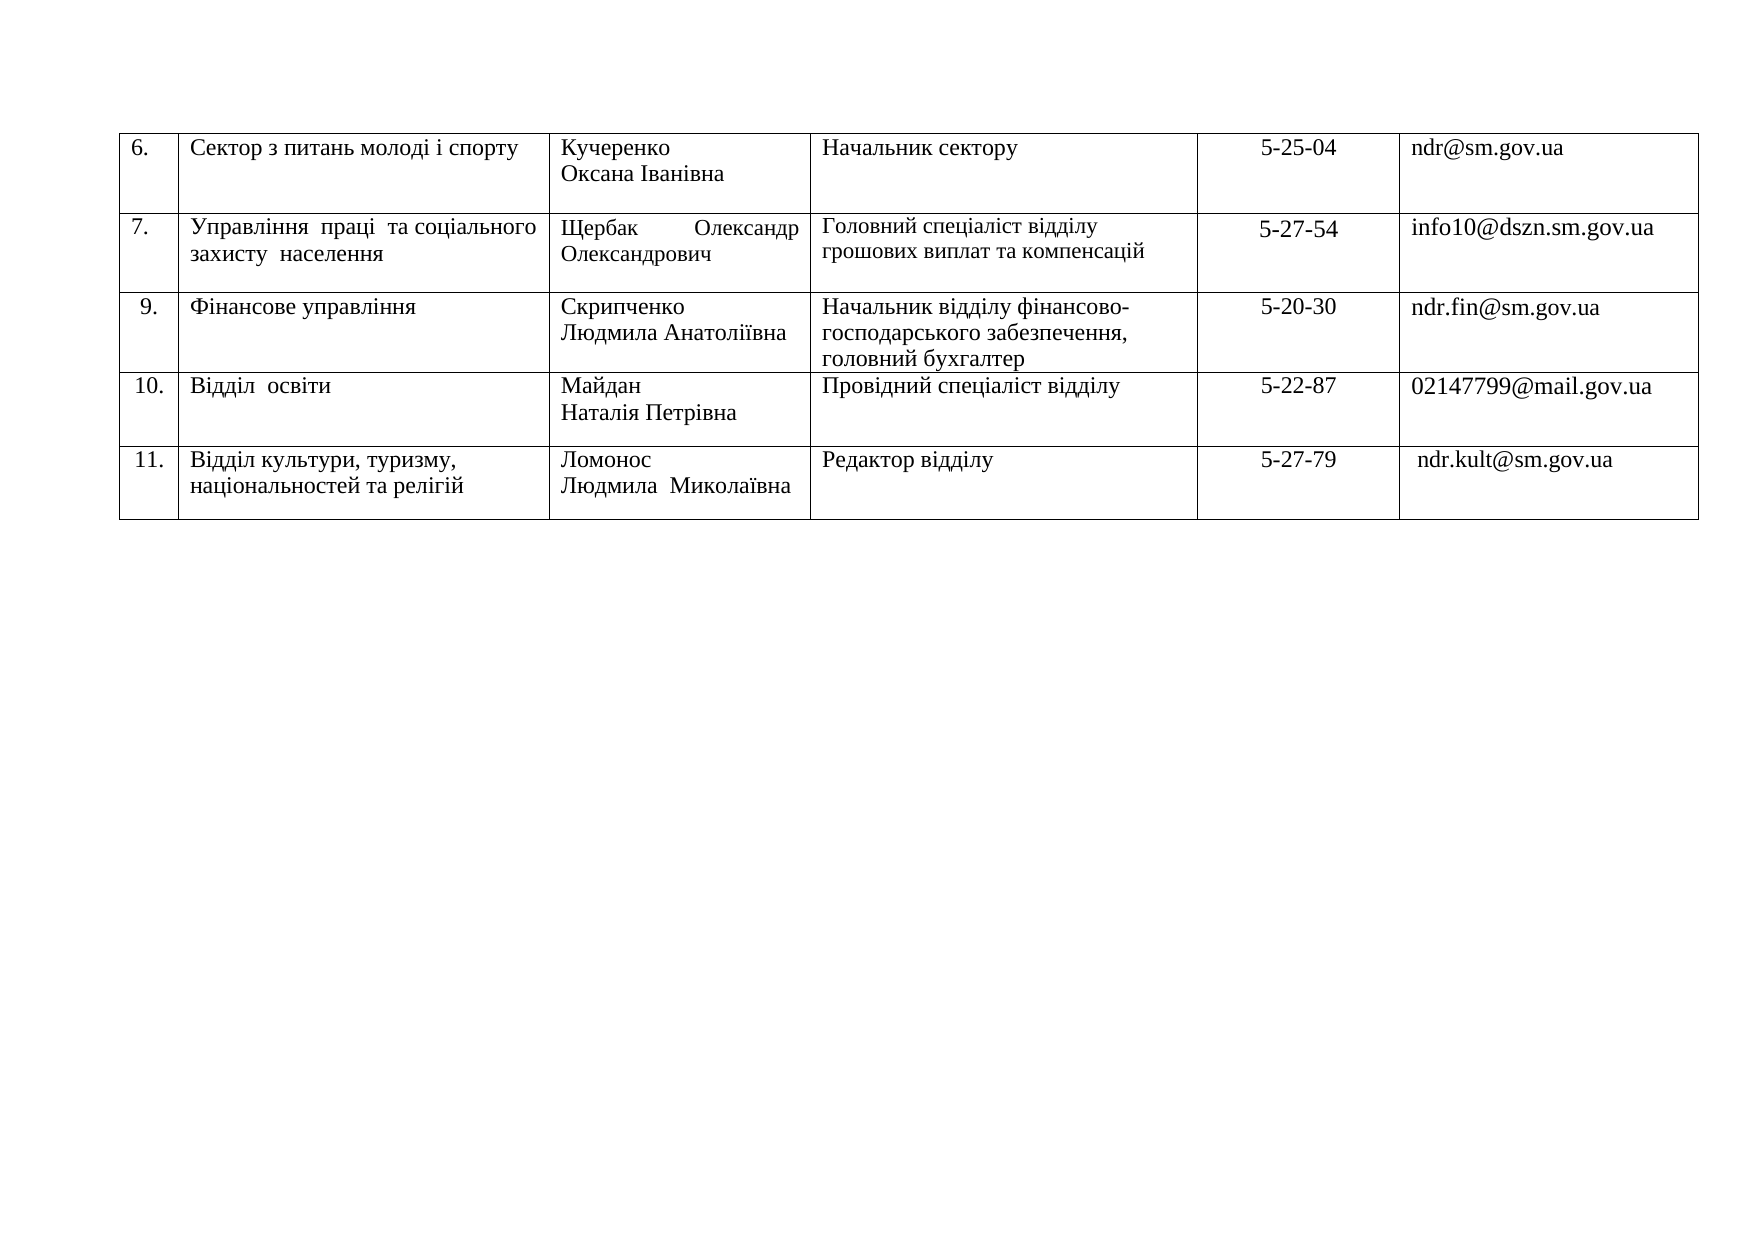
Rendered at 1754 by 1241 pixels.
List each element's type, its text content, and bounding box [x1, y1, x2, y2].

table_cell ndr.fin@sm.gov.ua [1400, 293, 1698, 372]
table_cell Фінансове управління [179, 293, 549, 372]
table_cell Начальник відділу фінансово-господарського забезпечення, головний бухгалтер [811, 293, 1197, 372]
table_cell 9. [120, 293, 178, 372]
table_cell Відділ освіти [179, 373, 549, 446]
table_cell Провідний спеціаліст відділу [811, 373, 1197, 446]
table_cell 10. [120, 373, 178, 446]
table_cell Майдан Наталія Петрівна [550, 373, 810, 446]
table_cell 02147799@mail.gov.ua [1400, 373, 1698, 446]
table_cell 6. [120, 134, 178, 213]
table_cell ndr@sm.gov.ua [1400, 134, 1698, 213]
table_cell 5-25-04 [1198, 134, 1399, 213]
table_cell info10@dszn.sm.gov.ua [1400, 214, 1698, 292]
table_cell Ломонос Людмила Миколаївна [550, 447, 810, 519]
table_cell Начальник сектору [811, 134, 1197, 213]
table_cell Скрипченко Людмила Анатоліївна [550, 293, 810, 372]
table_cell Редактор відділу [811, 447, 1197, 519]
table_cell 7. [120, 214, 178, 292]
table_cell Управління праці та соціального захисту населення [179, 214, 549, 292]
table_cell 5-27-54 [1198, 214, 1399, 292]
table_cell 5-22-87 [1198, 373, 1399, 446]
table_cell Щербак Олександр Олександрович [550, 214, 810, 292]
table_cell Головний спеціаліст відділу грошових виплат та компенсацій [811, 214, 1197, 292]
table_cell 5-27-79 [1198, 447, 1399, 519]
table_cell Відділ культури, туризму, національностей та релігій [179, 447, 549, 519]
table_cell 5-20-30 [1198, 293, 1399, 372]
table_cell Сектор з питань молоді і спорту [179, 134, 549, 213]
table_cell 11. [120, 447, 178, 519]
table_cell ndr.kult@sm.gov.ua [1400, 447, 1698, 519]
table_cell Кучеренко Оксана Іванівна [550, 134, 810, 213]
